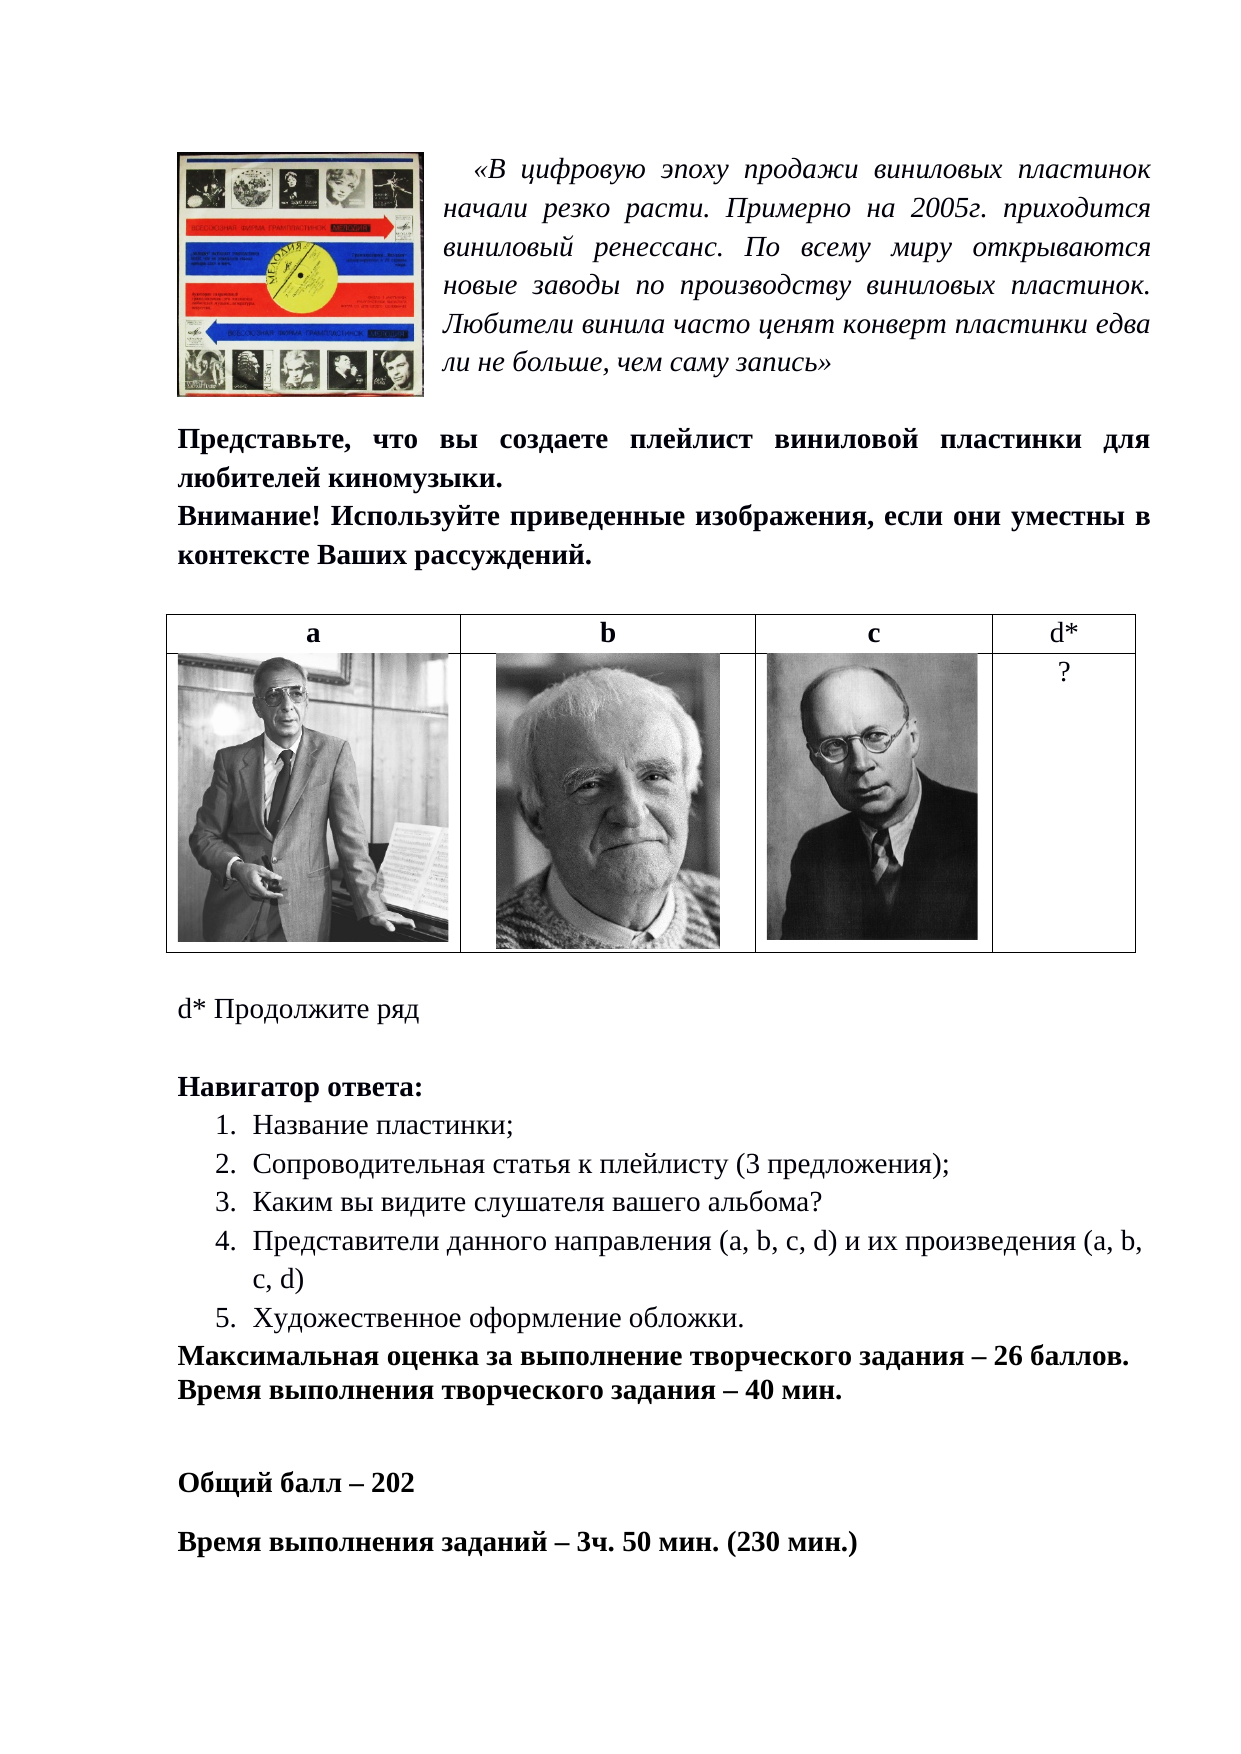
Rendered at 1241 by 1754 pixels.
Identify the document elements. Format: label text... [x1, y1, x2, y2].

list Представители данного направления (a, b, c, d) и их произведения (a, b, c, d) [215, 1223, 1152, 1295]
table_cell [167, 654, 460, 952]
table_cell [461, 654, 755, 952]
picture [177, 152, 424, 397]
text Время выполнения заданий – 3ч. 50 мин. (230 мин.) [177, 1524, 1152, 1558]
picture [177, 653, 449, 942]
list Сопроводительная статья к плейлисту (3 предложения); [215, 1146, 1152, 1179]
text «В цифровую эпоху продажи виниловых пластинок начали резко расти. Примерно на 2005г. приходится виниловый ренессанс. По всему миру открываются новые заводы по производству виниловых пластинок. Любители винила часто ценят конверт пластинки едва ли не больше, чем саму запись» [424, 152, 1152, 378]
list Название пластинки; [215, 1107, 1152, 1141]
table_header c [756, 615, 992, 653]
table_header b [461, 615, 755, 653]
table_cell ? [993, 654, 1135, 952]
text Максимальная оценка за выполнение творческого задания – 26 баллов. [177, 1338, 1152, 1372]
picture [766, 653, 978, 940]
text Навигатор ответа: [177, 1069, 1152, 1102]
text Общий балл – 202 [177, 1465, 1152, 1498]
table_header a [167, 615, 460, 653]
table_header d* [993, 615, 1135, 653]
picture [496, 653, 720, 949]
text Представьте, что вы создаете плейлист виниловой пластинки для любителей киномузыки. [177, 421, 1152, 493]
text d* Продолжите ряд [177, 992, 1152, 1025]
text Время выполнения творческого задания – 40 мин. [177, 1372, 1152, 1406]
list Художественное оформление обложки. [215, 1300, 1152, 1333]
table_cell [756, 654, 992, 952]
list Каким вы видите слушателя вашего альбома? [215, 1184, 1152, 1218]
text Внимание! Используйте приведенные изображения, если они уместны в контексте Ваших рассуждений. [177, 498, 1152, 571]
